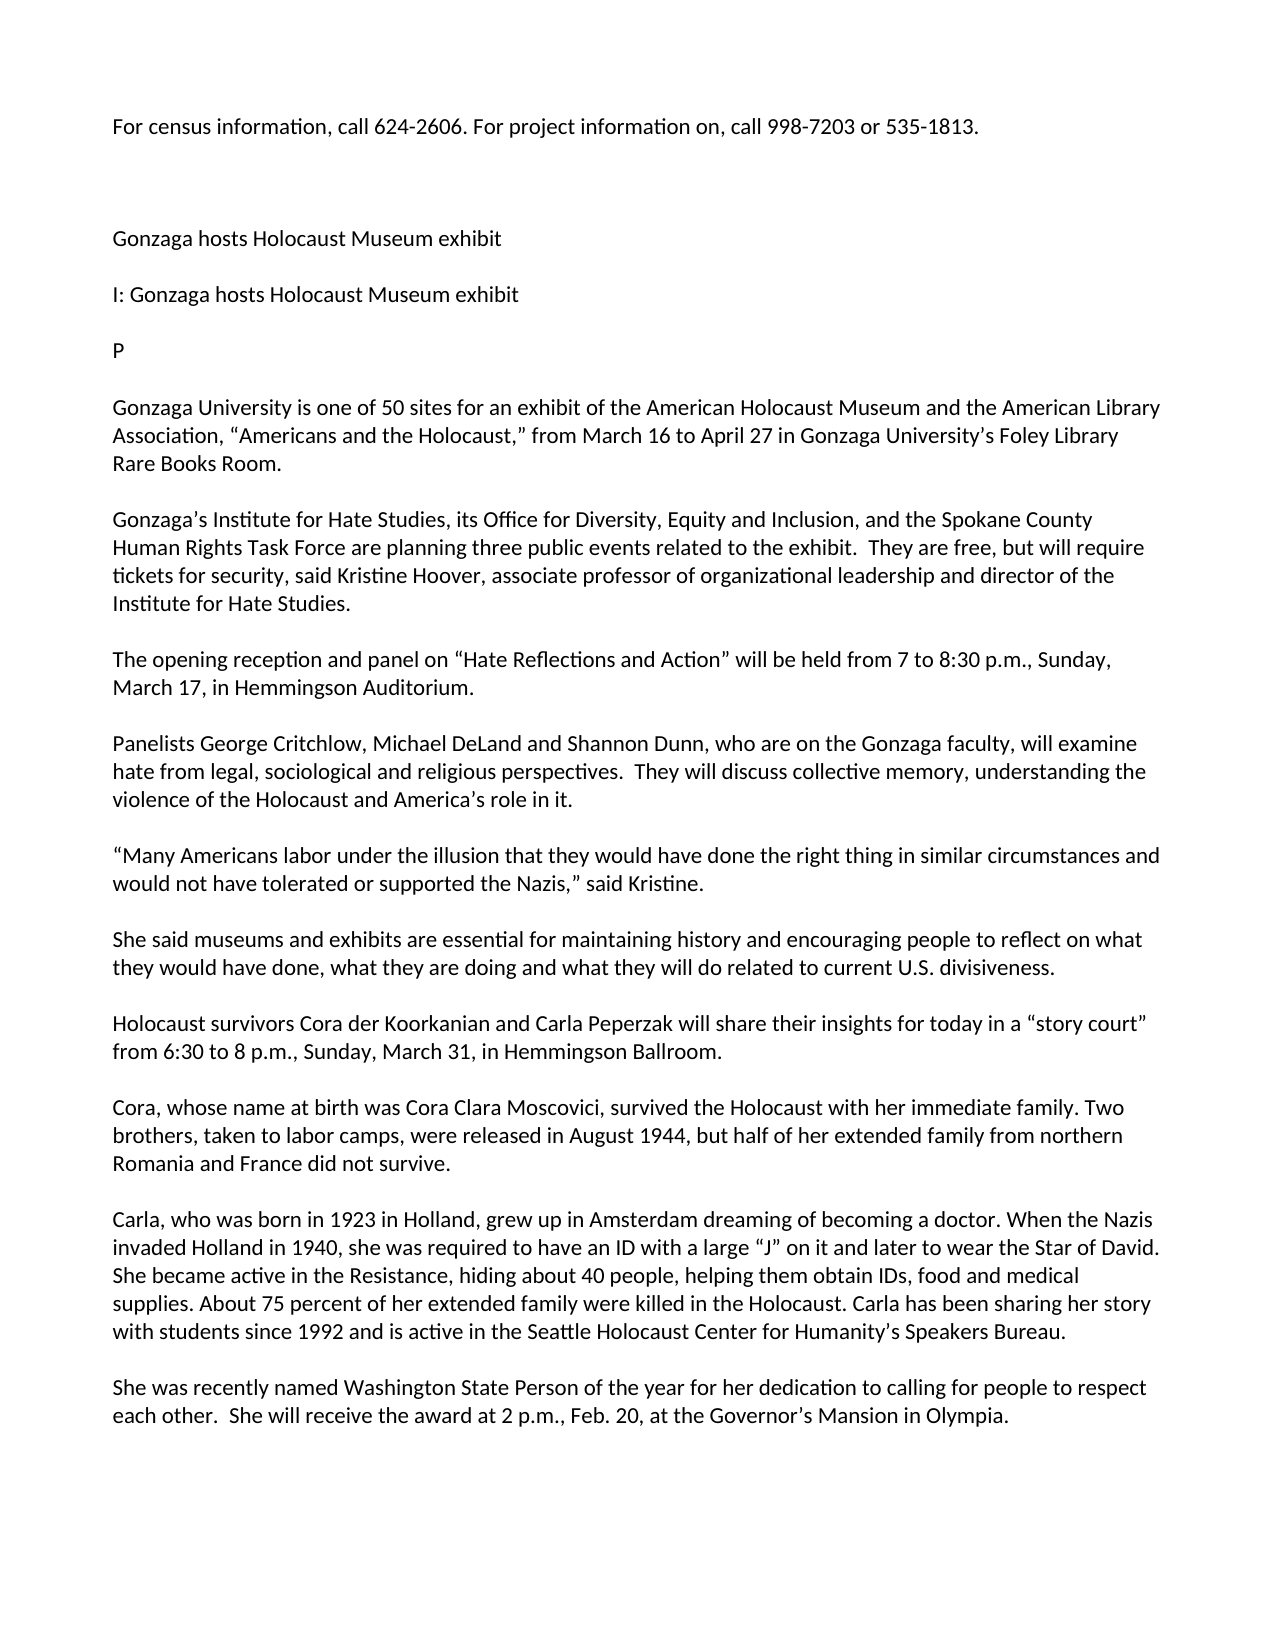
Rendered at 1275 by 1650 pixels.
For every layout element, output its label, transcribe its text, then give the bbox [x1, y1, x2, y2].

text She was recently named Washington State Person of the year for her dedication to calling for people to respect each other. She will receive the award at 2 p.m., Feb. 20, at the Governor’s Mansion in Olympia. [112, 1373, 1162, 1429]
text Carla, who was born in 1923 in Holland, grew up in Amsterdam dreaming of becoming a doctor. When the Nazis invaded Holland in 1940, she was required to have an ID with a large “J” on it and later to wear the Star of David. She became active in the Resistance, hiding about 40 people, helping them obtain IDs, food and medical supplies. About 75 percent of her extended family were killed in the Holocaust. Carla has been sharing her story with students since 1992 and is active in the Seattle Holocaust Center for Humanity’s Speakers Bureau. [112, 1205, 1162, 1345]
text “Many Americans labor under the illusion that they would have done the right thing in similar circumstances and would not have tolerated or supported the Nazis,” said Kristine. [112, 841, 1162, 897]
text She said museums and exhibits are essential for maintaining history and encouraging people to reflect on what they would have done, what they are doing and what they will do related to current U.S. divisiveness. [112, 925, 1162, 981]
text The opening reception and panel on “Hate Reflections and Action” will be held from 7 to 8:30 p.m., Sunday, March 17, in Hemmingson Auditorium. [112, 645, 1162, 701]
text Holocaust survivors Cora der Koorkanian and Carla Peperzak will share their insights for today in a “story court” from 6:30 to 8 p.m., Sunday, March 31, in Hemmingson Ballroom. [112, 1009, 1162, 1065]
text For census information, call 624-2606. For project information on, call 998-7203 or 535-1813. [112, 112, 1162, 141]
text P [112, 337, 1162, 365]
text Panelists George Critchlow, Michael DeLand and Shannon Dunn, who are on the Gonzaga faculty, will examine hate from legal, sociological and religious perspectives. They will discuss collective memory, understanding the violence of the Holocaust and America’s role in it. [112, 729, 1162, 813]
text Gonzaga University is one of 50 sites for an exhibit of the American Holocaust Museum and the American Library Association, “Americans and the Holocaust,” from March 16 to April 27 in Gonzaga University’s Foley Library Rare Books Room. [112, 393, 1162, 477]
text Cora, whose name at birth was Cora Clara Moscovici, survived the Holocaust with her immediate family. Two brothers, taken to labor camps, were released in August 1944, but half of her extended family from northern Romania and France did not survive. [112, 1093, 1162, 1177]
text Gonzaga hosts Holocaust Museum exhibit [112, 224, 1162, 253]
text I: Gonzaga hosts Holocaust Museum exhibit [112, 281, 1162, 309]
text Gonzaga’s Institute for Hate Studies, its Office for Diversity, Equity and Inclusion, and the Spokane County Human Rights Task Force are planning three public events related to the exhibit. They are free, but will require tickets for security, said Kristine Hoover, associate professor of organizational leadership and director of the Institute for Hate Studies. [112, 505, 1162, 617]
